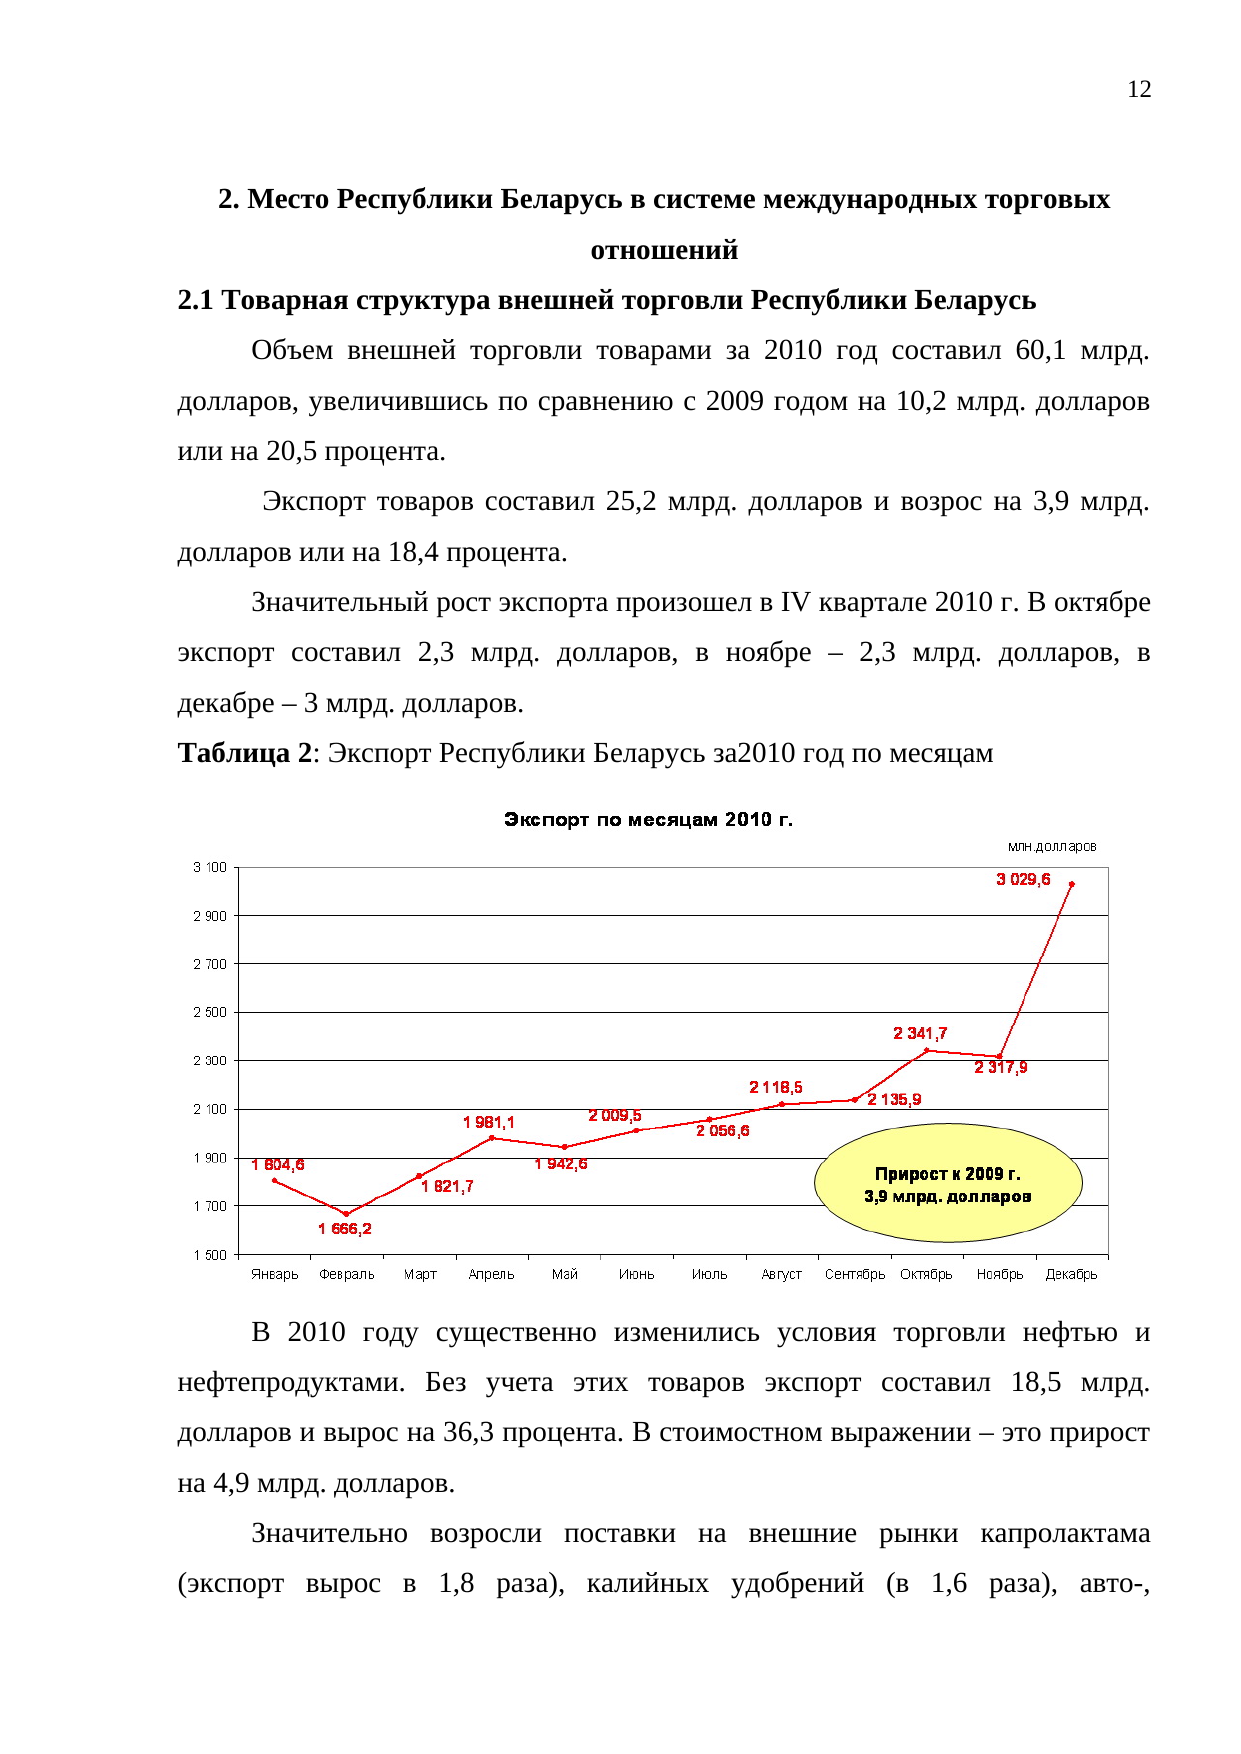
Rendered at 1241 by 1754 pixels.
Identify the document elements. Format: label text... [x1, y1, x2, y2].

text 2. Место Республики Беларусь в системе международных торговых отношений [177, 182, 1152, 265]
text В 2010 году существенно изменились условия торговли нефтью и нефтепродуктами. Без учета этих товаров экспорт составил 18,5 млрд. долларов и вырос на 36,3 процента. В стоимостном выражении – это прирост на 4,9 млрд. долларов. [177, 1314, 1152, 1498]
text Значительный рост экспорта произошел в IV квартале 2010 г. В октябре экспорт составил 2,3 млрд. долларов, в ноябре – 2,3 млрд. долларов, в декабре – 3 млрд. долларов. [177, 584, 1152, 718]
text Таблица 2: Экспорт Республики Беларусь за2010 год по месяцам [177, 735, 1152, 768]
picture [177, 785, 1122, 1300]
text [177, 1515, 1152, 1599]
text Объем внешней торговли товарами за 2010 год составил 60,1 млрд. долларов, увеличившись по сравнению с 2009 годом на 10,2 млрд. долларов или на 20,5 процента. [177, 332, 1152, 467]
text 2.1 Товарная структура внешней торговли Республики Беларусь [177, 282, 1152, 316]
text Экспорт товаров составил 25,2 млрд. долларов и возрос на 3,9 млрд. долларов или на 18,4 процента. [177, 483, 1152, 567]
